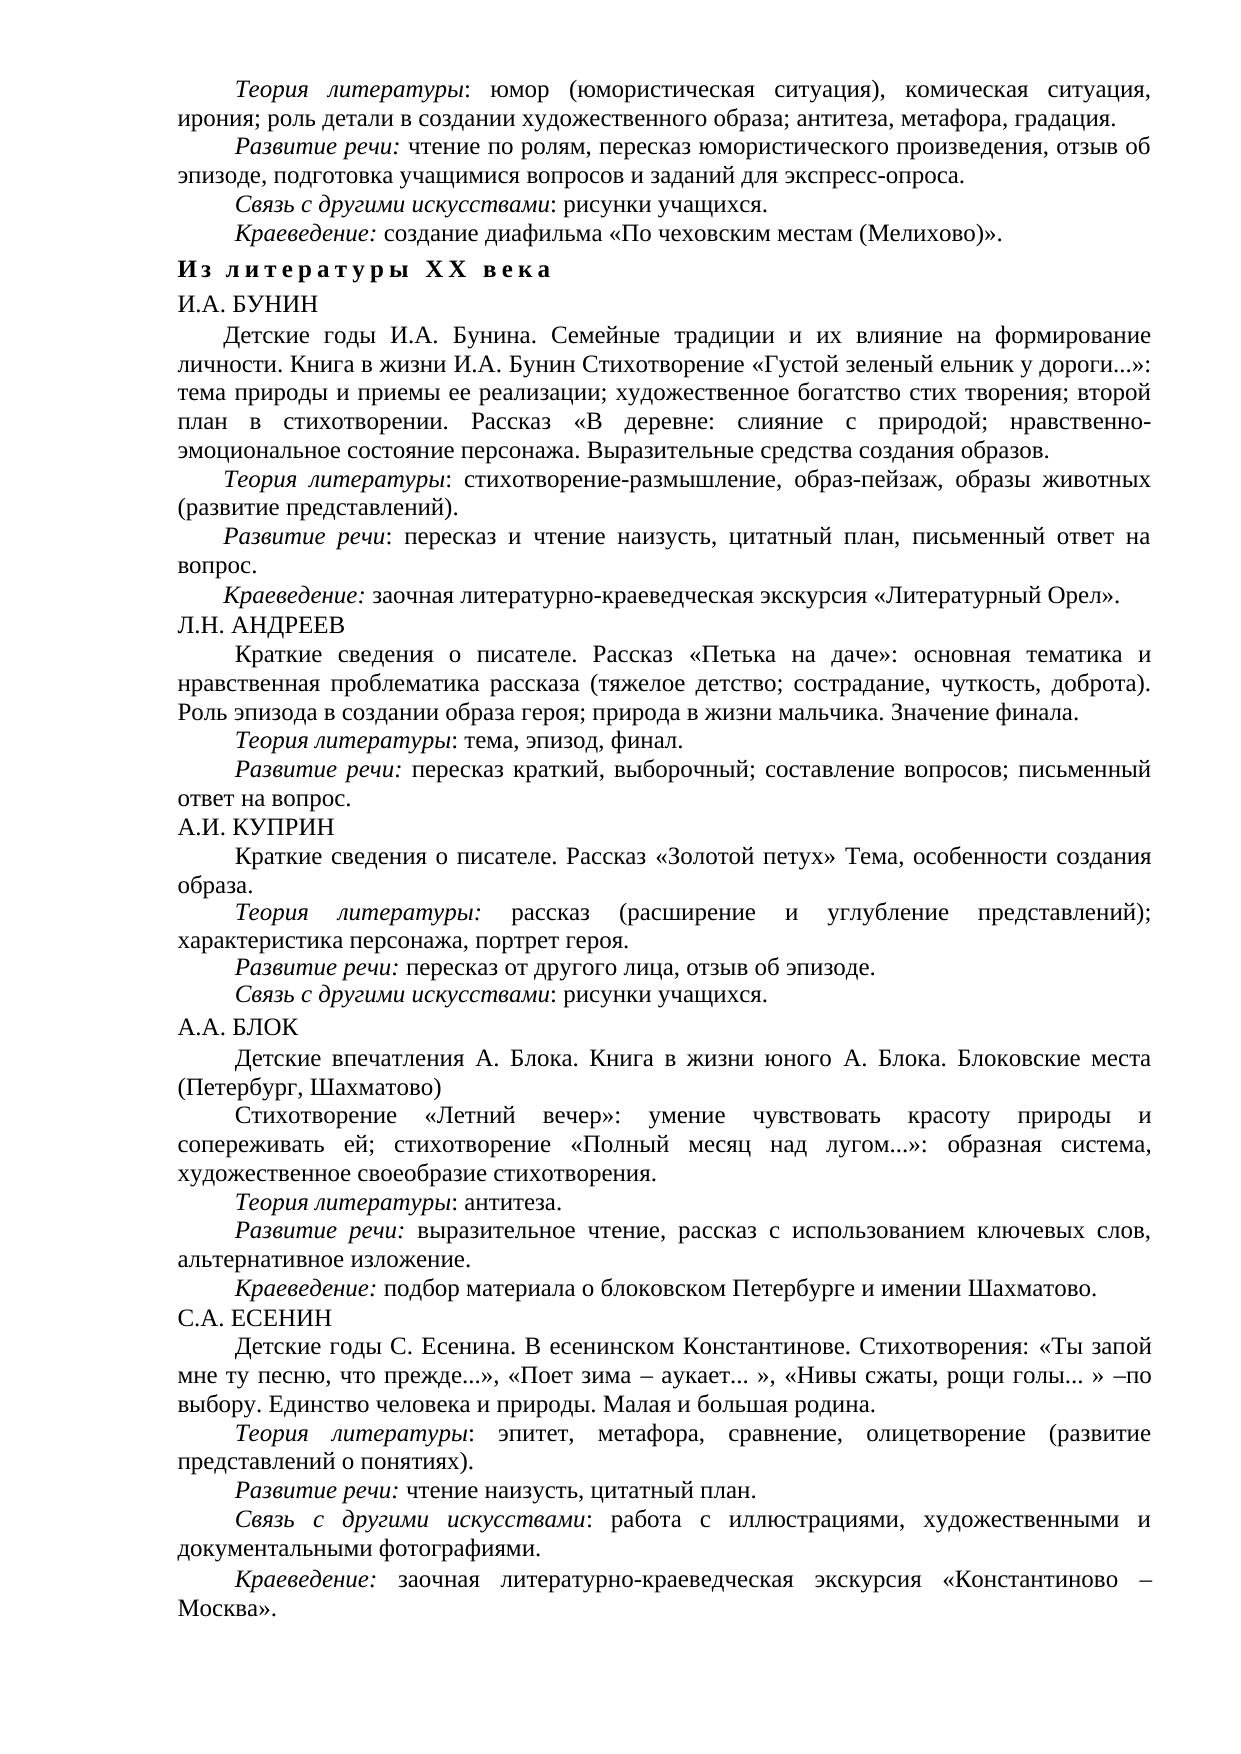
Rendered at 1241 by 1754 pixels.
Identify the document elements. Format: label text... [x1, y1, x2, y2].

text Стихотворение «Летний вечер»: умение чувствовать красоту природы и сопереживать ей; стихотворение «Полный месяц над лугом...»: образная система, художественное своеобразие стихотворения. [177, 1100, 1152, 1187]
text Теория литературы: рассказ (расширение и углубление представлений); характеристика персонажа, портрет героя. [177, 899, 1152, 954]
text И.А. БУНИН [177, 289, 1152, 318]
text Краеведение: заочная литературно-краеведческая экскурсия «Литературный Орел». [177, 580, 1152, 608]
text Теория литературы: эпитет, метафора, сравнение, олицетворение (развитие представлений о понятиях). [177, 1418, 1152, 1475]
text Детские годы С. Есенина. В есенинском Константинове. Стихотворения: «Ты запой мне ту песню, что прежде...», «Поет зима – аукает... », «Нивы сжаты, рощи голы... » –по выбору. Единство человека и природы. Малая и большая родина. [177, 1331, 1152, 1418]
text Теория литературы: тема, эпизод, финал. [177, 725, 1152, 754]
text А.А. БЛОК [177, 1012, 1152, 1041]
text Краеведение: подбор материала о блоковском Петербурге и имении Шахматово. [177, 1273, 1152, 1302]
text Краеведение: создание диафильма «По чеховским местам (Мелихово)». [177, 218, 1152, 246]
text Связь с другими искусствами: рисунки учащихся. [177, 981, 1152, 1008]
text Развитие речи: пересказ от другого лица, отзыв об эпизоде. [177, 954, 1152, 981]
text Связь с другими искусствами: рисунки учащихся. [177, 189, 1152, 218]
text Развитие речи: чтение наизусть, цитатный план. [177, 1475, 1152, 1504]
text Развитие речи: чтение по ролям, пересказ юмористического произведения, отзыв об эпизоде, подготовка учащимися вопросов и заданий для экспресс-опроса. [177, 131, 1152, 189]
text Краеведение: заочная литературно-краеведческая экскурсия «Константиново – Москва». [177, 1564, 1152, 1621]
text Краткие сведения о писателе. Рассказ «Петька на даче»: основная тематика и нравственная проблематика рассказа (тяжелое детство; сострадание, чуткость, доброта). Роль эпизода в создании образа героя; природа в жизни мальчика. Значение финала. [177, 639, 1152, 725]
text Развитие речи: пересказ краткий, выборочный; составление вопросов; письменный ответ на вопрос. [177, 754, 1152, 812]
text Теория литературы: антитеза. [177, 1187, 1152, 1215]
text Развитие речи: пересказ и чтение наизусть, цитатный план, письменный ответ на вопрос. [177, 521, 1152, 579]
text Л.Н. АНДРЕЕВ [177, 610, 1152, 639]
text Теория литературы: юмор (юмористическая ситуация), комическая ситуация, ирония; роль детали в создании художественного образа; антитеза, метафора, градация. [177, 74, 1152, 131]
text Детские впечатления А. Блока. Книга в жизни юного А. Блока. Блоковские места (Петербург, Шахматово) [177, 1043, 1152, 1100]
text Краткие сведения о писателе. Рассказ «Золотой петух» Тема, особенности создания образа. [177, 841, 1152, 899]
text Связь с другими искусствами: работа с иллюстрациями, художественными и документальными фотографиями. [177, 1504, 1152, 1561]
text А.И. КУПРИН [177, 812, 1152, 840]
text Развитие речи: выразительное чтение, рассказ с использованием ключевых слов, альтернативное изложение. [177, 1215, 1152, 1273]
text С.А. ЕСЕНИН [177, 1303, 1152, 1331]
text Из литературы XX века [177, 254, 1152, 283]
text Детские годы И.А. Бунина. Семейные традиции и их влияние на формирование личности. Книга в жизни И.А. Бунин Стихотворение «Густой зеленый ельник у дороги...»: тема природы и приемы ее реализации; художественное богатство стих творения; второй план в стихотворении. Рассказ «В деревне: слияние с природой; нравственно-эмоциональное состояние персонажа. Выразительные средства создания образов. [177, 320, 1152, 464]
text Теория литературы: стихотворение-размышление, образ-пейзаж, образы животных (развитие представлений). [177, 464, 1152, 521]
